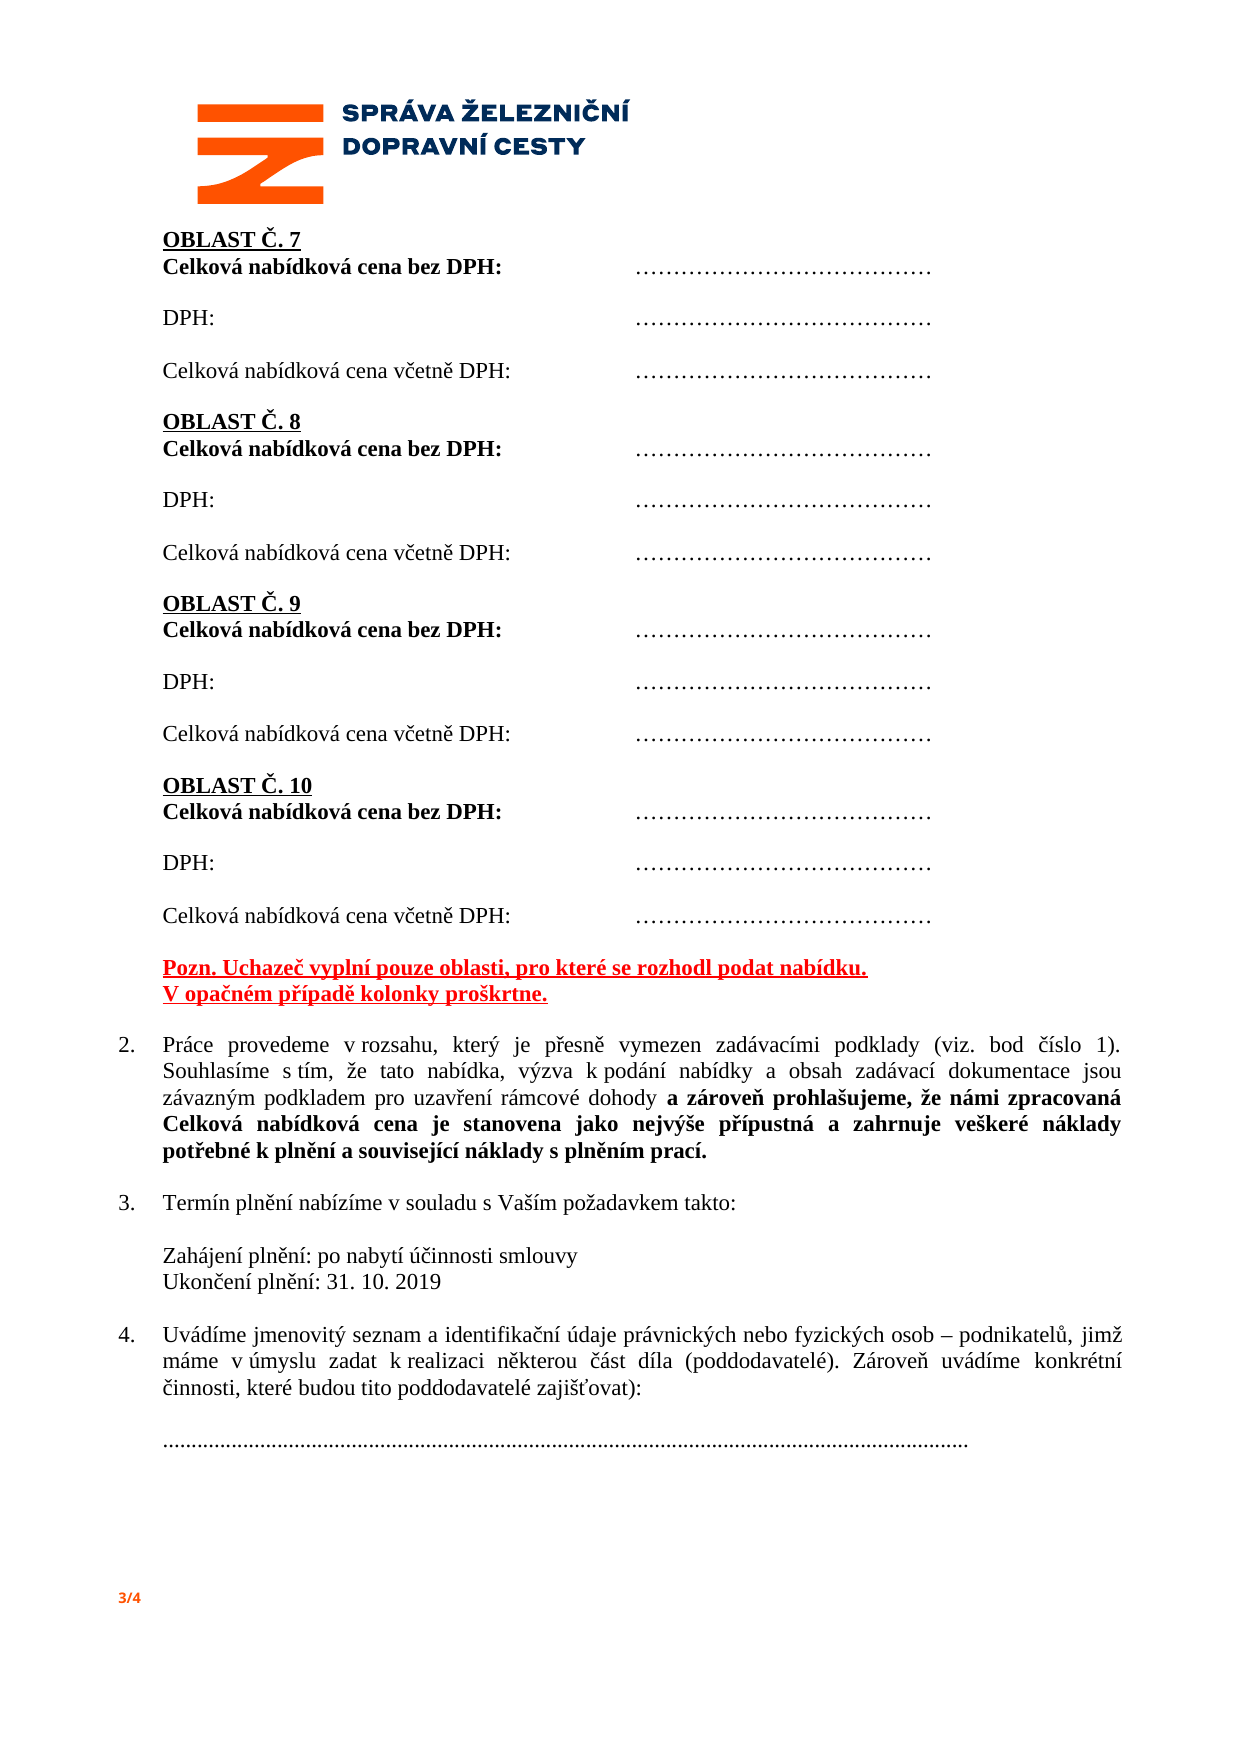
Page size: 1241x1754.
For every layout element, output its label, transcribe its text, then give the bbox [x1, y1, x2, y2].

text ............................................................................................................................................. [162, 1427, 1122, 1453]
text Ukončení plnění: 31. 10. 2019 [162, 1268, 1122, 1295]
list Pozn. Uchazeč vyplní pouze oblasti, pro které se rozhodl podat nabídku. [118, 953, 1122, 980]
list OBLAST Č. 9 [118, 590, 1122, 616]
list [118, 357, 1122, 383]
list DPH: ………………………………… [162, 849, 1122, 902]
text Zahájení plnění: po nabytí účinnosti smlouvy [162, 1242, 1122, 1268]
list OBLAST Č. 10 [162, 772, 1122, 798]
list Celková nabídková cena bez DPH: ………………………………… [162, 616, 1122, 643]
list DPH: ………………………………… [162, 304, 1122, 357]
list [162, 253, 1122, 279]
list Celková nabídková cena včetně DPH: ………………………………… [118, 720, 1122, 747]
list OBLAST Č. 8 [118, 408, 1122, 434]
list DPH: ………………………………… [162, 486, 1122, 539]
list Uvádíme jmenovitý seznam a identifikační údaje právnických nebo fyzických osob – podnikatelů, jimž máme v úmyslu zadat k realizaci některou část díla (poddodavatelé). Zároveň uvádíme konkrétní činnosti, které budou tito poddodavatelé zajišťovat): [118, 1321, 1122, 1400]
list Celková nabídková cena bez DPH: ………………………………… [162, 798, 1122, 824]
list V opačném případě kolonky proškrtne. [118, 980, 1122, 1006]
list Termín plnění nabízíme v souladu s Vaším požadavkem takto: [118, 1189, 1122, 1216]
list Celková nabídková cena včetně DPH: ………………………………… [118, 539, 1122, 565]
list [162, 434, 1122, 461]
list OBLAST Č. 7 [162, 226, 1122, 253]
list Celková nabídková cena včetně DPH: ………………………………… [118, 902, 1122, 928]
list Práce provedeme v rozsahu, který je přesně vymezen zadávacími podklady (viz. bod číslo 1). Souhlasíme s tím, že tato nabídka, výzva k podání nabídky a obsah zadávací dokumentace jsou závazným podkladem pro uzavření rámcové dohody a zároveň prohlašujeme, že námi zpracovaná Celková nabídková cena je stanovena jako nejvýše přípustná a zahrnuje veškeré náklady potřebné k plnění a související náklady s plněním prací. [118, 1031, 1122, 1163]
list DPH: ………………………………… [162, 668, 1122, 720]
